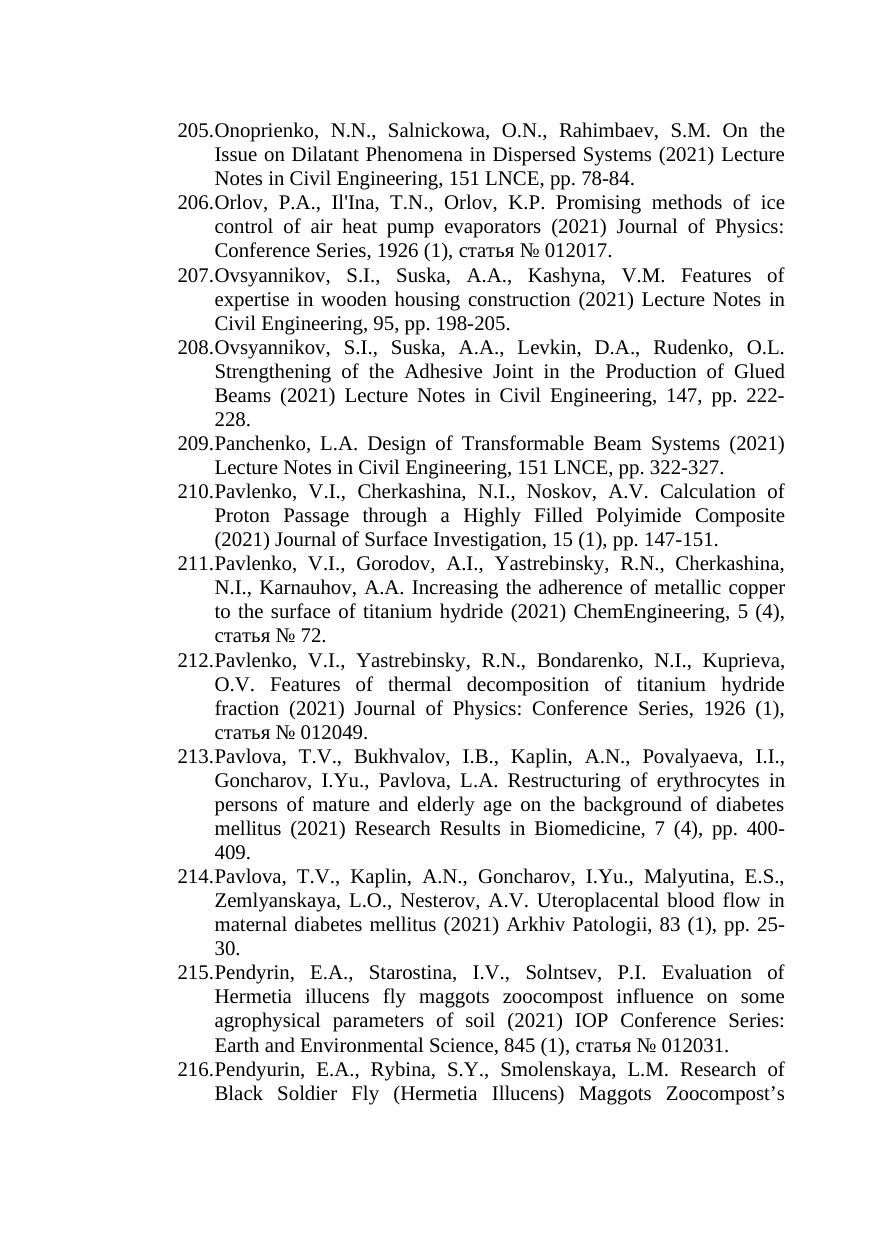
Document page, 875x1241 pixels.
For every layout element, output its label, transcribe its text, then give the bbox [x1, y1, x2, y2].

list Pendyrin, E.A., Starostina, I.V., Solntsev, P.I. Evaluation of Hermetia illucens fly maggots zoocompost influence on some agrophysical parameters of soil (2021) IOP Conference Series: Earth and Environmental Science, 845 (1), статья № 012031. [177, 960, 786, 1057]
list Pavlova, T.V., Bukhvalov, I.B., Kaplin, A.N., Povalyaeva, I.I., Goncharov, I.Yu., Pavlova, L.A. Restructuring of erythrocytes in persons of mature and elderly age on the background of diabetes mellitus (2021) Research Results in Biomedicine, 7 (4), pp. 400-409. [177, 744, 786, 864]
list Orlov, P.A., Il'Ina, T.N., Orlov, K.P. Promising methods of ice control of air heat pump evaporators (2021) Journal of Physics: Conference Series, 1926 (1), статья № 012017. [177, 190, 786, 262]
list Ovsyannikov, S.I., Suska, A.A., Kashyna, V.M. Features of expertise in wooden housing construction (2021) Lecture Notes in Civil Engineering, 95, pp. 198-205. [177, 262, 786, 335]
list Pavlenko, V.I., Gorodov, A.I., Yastrebinsky, R.N., Cherkashina, N.I., Karnauhov, A.A. Increasing the adherence of metallic copper to the surface of titanium hydride (2021) ChemEngineering, 5 (4), статья № 72. [177, 551, 786, 647]
list Pavlenko, V.I., Cherkashina, N.I., Noskov, A.V. Calculation of Proton Passage through a Highly Filled Polyimide Composite (2021) Journal of Surface Investigation, 15 (1), pp. 147-151. [177, 479, 786, 551]
list Pavlova, T.V., Kaplin, A.N., Goncharov, I.Yu., Malyutina, E.S., Zemlyanskaya, L.O., Nesterov, A.V. Uteroplacental blood flow in maternal diabetes mellitus (2021) Arkhiv Patologii, 83 (1), pp. 25-30. [177, 864, 786, 960]
list Pavlenko, V.I., Yastrebinsky, R.N., Bondarenko, N.I., Kuprieva, O.V. Features of thermal decomposition of titanium hydride fraction (2021) Journal of Physics: Conference Series, 1926 (1), статья № 012049. [177, 647, 786, 744]
list Panchenko, L.A. Design of Transformable Beam Systems (2021) Lecture Notes in Civil Engineering, 151 LNCE, pp. 322-327. [177, 431, 786, 479]
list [177, 1057, 786, 1105]
list Onoprienko, N.N., Salnickowa, O.N., Rahimbaev, S.M. On the Issue on Dilatant Phenomena in Dispersed Systems (2021) Lecture Notes in Civil Engineering, 151 LNCE, pp. 78-84. [177, 118, 786, 190]
list Ovsyannikov, S.I., Suska, A.A., Levkin, D.A., Rudenko, O.L. Strengthening of the Adhesive Joint in the Production of Glued Beams (2021) Lecture Notes in Civil Engineering, 147, pp. 222-228. [177, 335, 786, 431]
